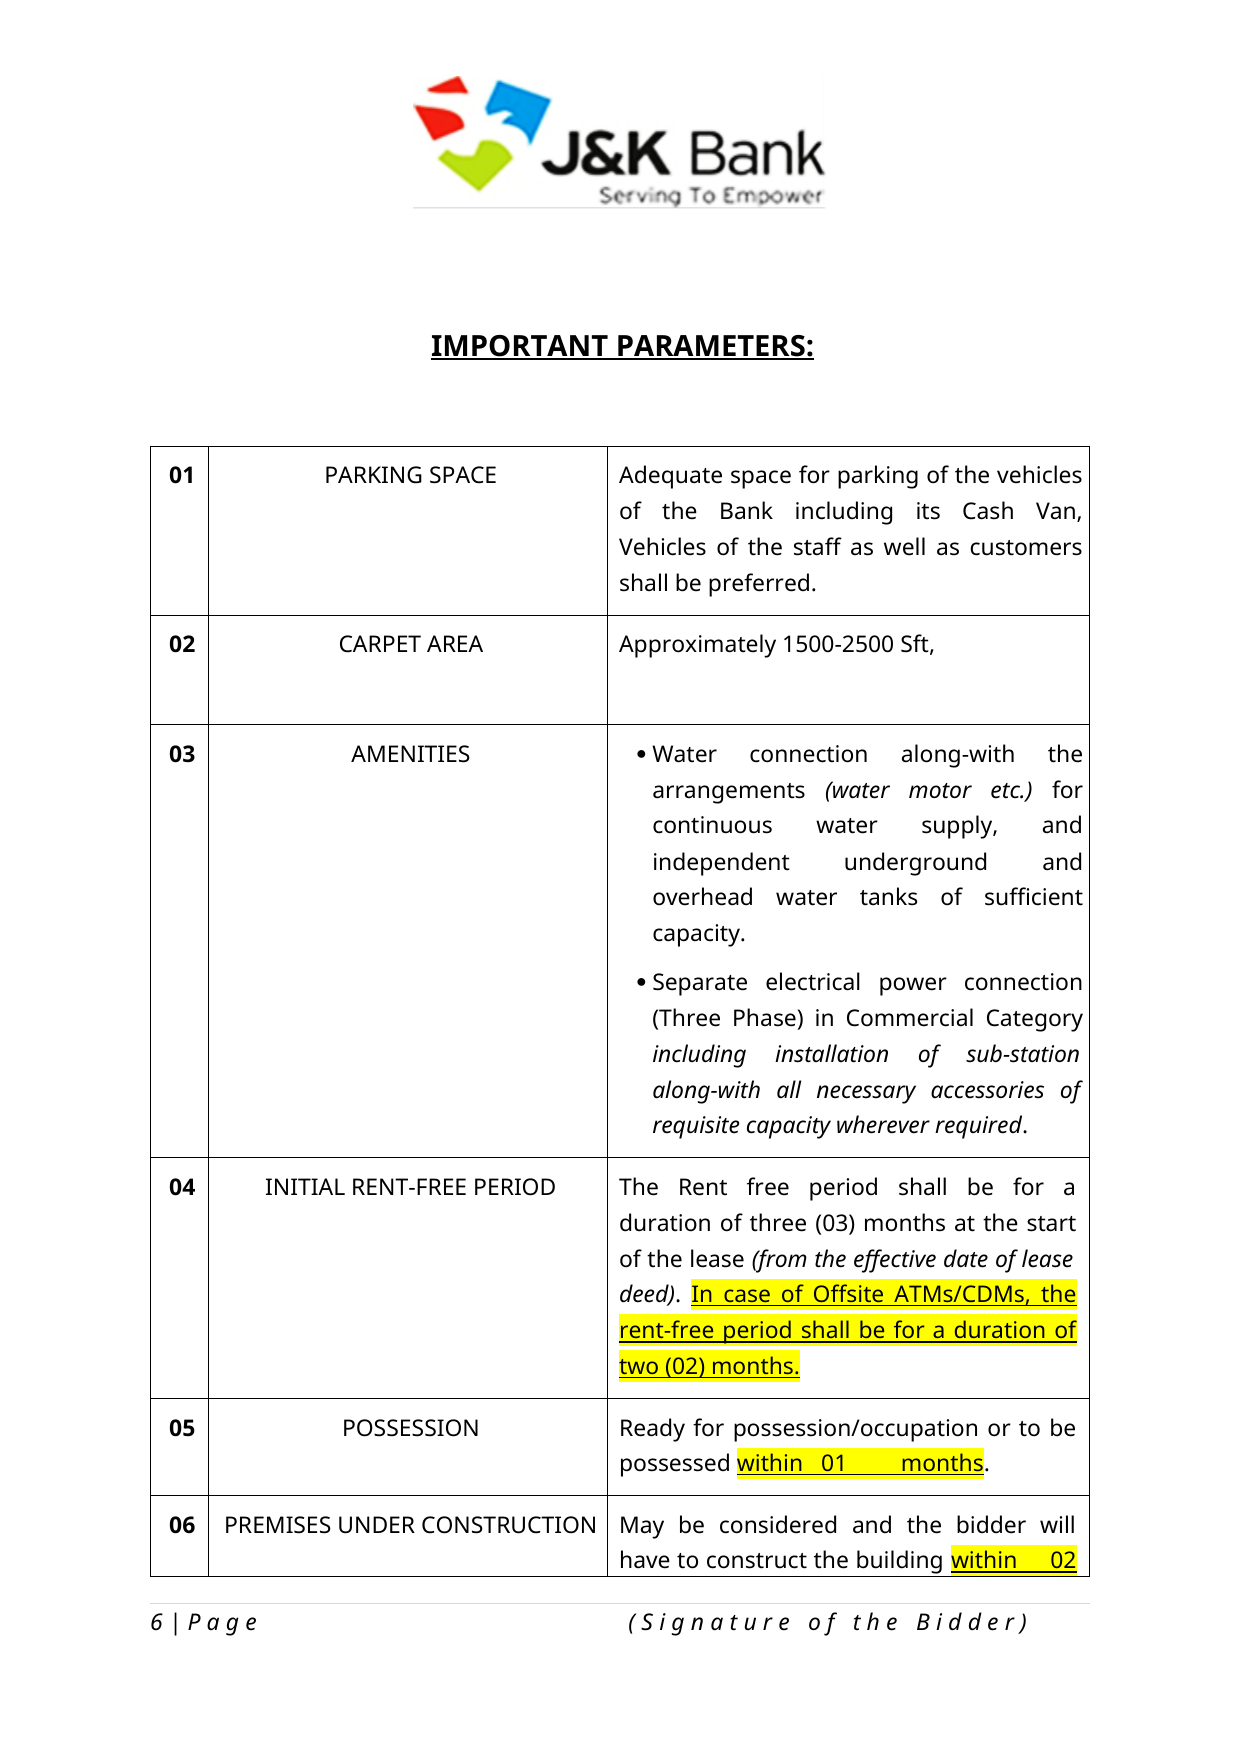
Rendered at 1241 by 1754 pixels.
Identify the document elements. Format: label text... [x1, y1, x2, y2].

table_cell Approximately 1500-2500 Sft, [608, 616, 1089, 724]
table_header PARKING SPACE [209, 447, 607, 614]
table_cell 04 [151, 1158, 208, 1398]
table_cell 03 [151, 725, 208, 1157]
table_cell PREMISES UNDER CONSTRUCTION [209, 1496, 607, 1576]
table_cell Water connection along-with the arrangements (water motor etc.) for continuous water supply, and independent underground and overhead water tanks of sufficient capacity. Separate electrical power connection (Three Phase) in Commercial Category including installation of sub-station along-with all necessary accessories of requisite capacity wherever required. [608, 725, 1089, 1157]
table_cell CARPET AREA [209, 616, 607, 724]
table_cell POSSESSION [209, 1399, 607, 1495]
table_cell 06 [151, 1496, 208, 1576]
table_cell 02 [151, 616, 208, 724]
table_cell INITIAL RENT-FREE PERIOD [209, 1158, 607, 1398]
table_header Adequate space for parking of the vehicles of the Bank including its Cash Van, Vehicles of the staff as well as customers shall be preferred. [608, 447, 1089, 614]
table_cell Ready for possession/occupation or to be possessed within 01 months. [608, 1399, 1089, 1495]
table_cell AMENITIES [209, 725, 607, 1157]
table_cell May be considered and the bidder will have to construct the building within 02 months as per Bank’s requirement. [608, 1496, 1089, 1576]
table_cell 05 [151, 1399, 208, 1495]
text IMPORTANT PARAMETERS: [150, 325, 1095, 364]
picture [413, 76, 828, 210]
table_header 01 [151, 447, 208, 614]
table_cell The Rent free period shall be for a duration of three (03) months at the start of the lease (from the effective date of lease deed). In case of Offsite ATMs/CDMs, the rent-free period shall be for a duration of two (02) months. [608, 1158, 1089, 1398]
